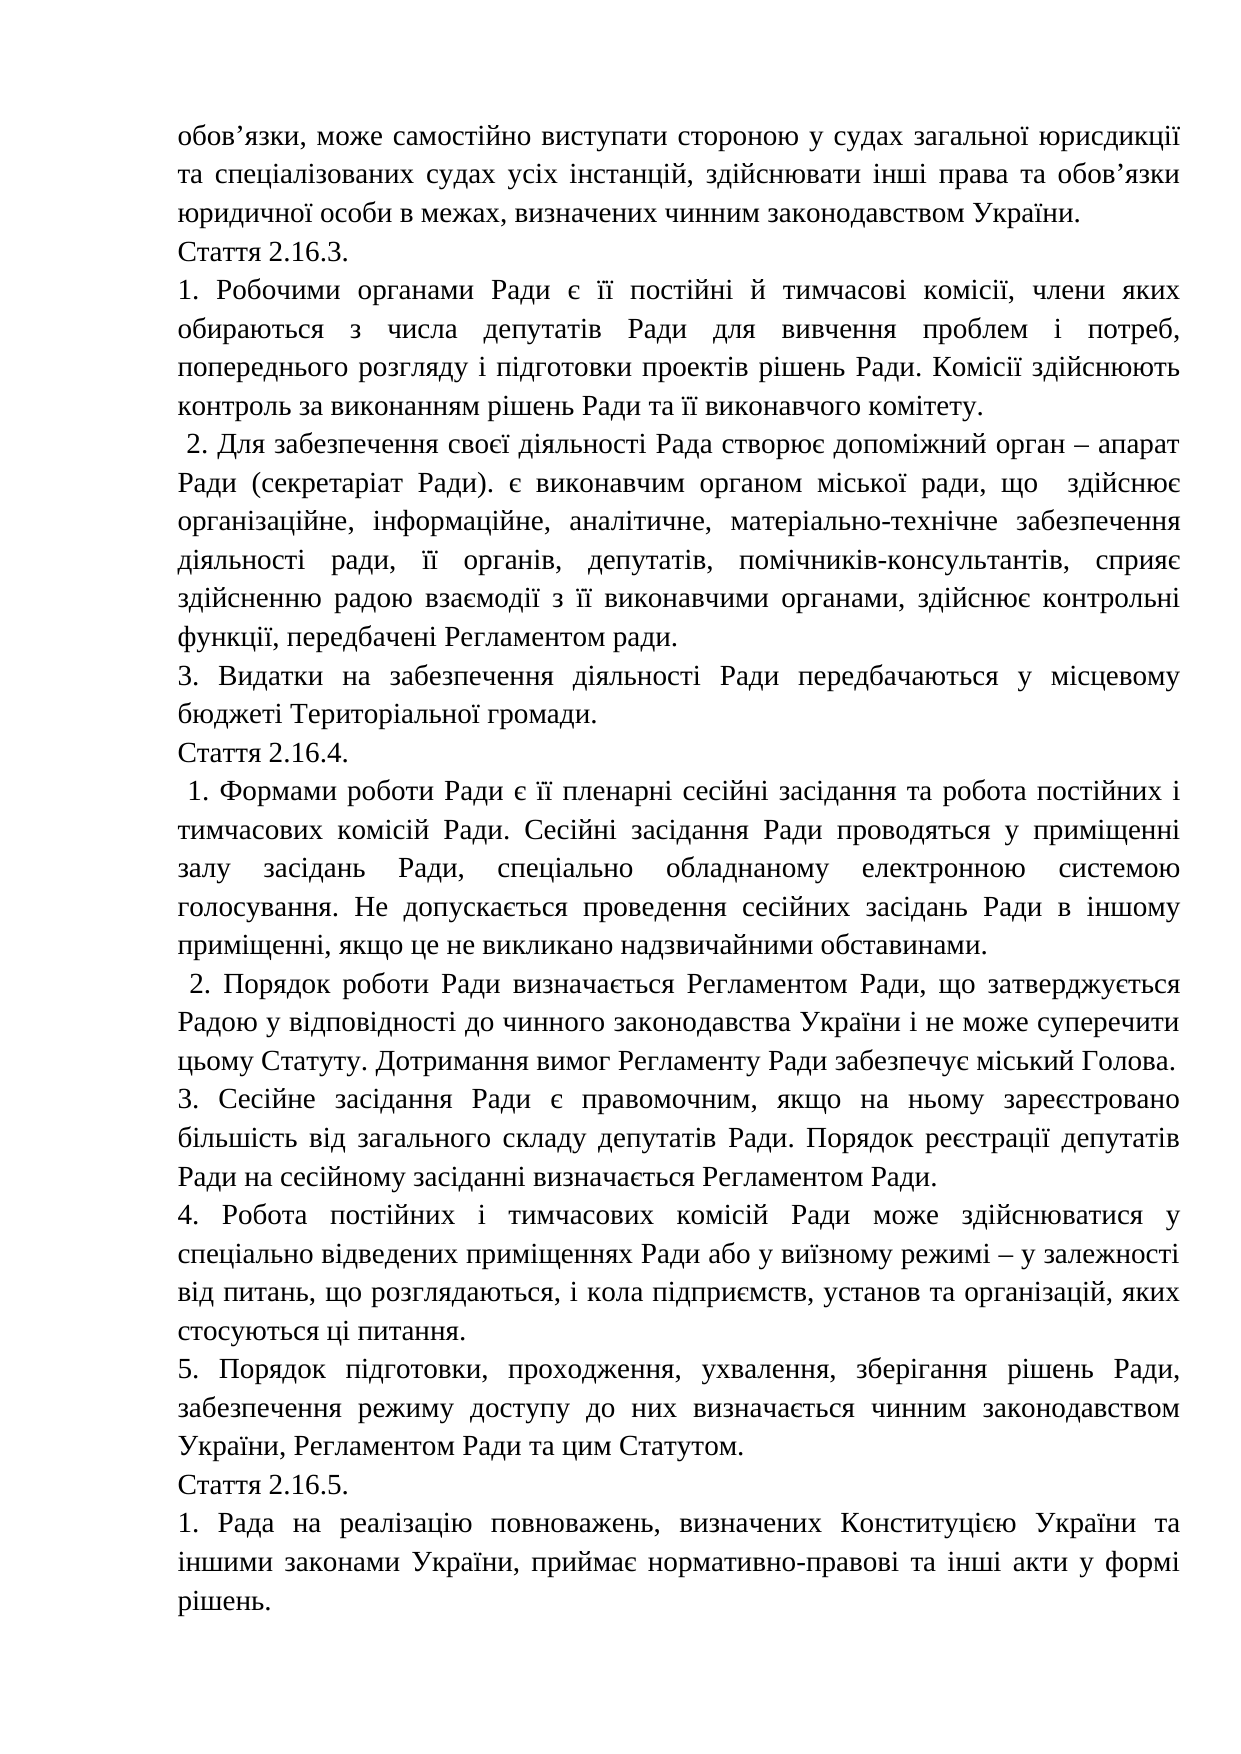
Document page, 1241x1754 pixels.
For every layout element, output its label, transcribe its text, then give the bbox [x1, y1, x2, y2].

text 1. Робочими органами Ради є її постійні й тимчасові комісії, члени яких обираються з числа депутатів Ради для вивчення проблем і потреб, попереднього розгляду і підготовки проектів рішень Ради. Комісії здійснюють контроль за виконанням рішень Ради та її виконавчого комітету. [177, 272, 1181, 421]
text 4. Робота постійних і тимчасових комісій Ради може здійснюватися у спеціально відведених приміщеннях Ради або у виїзному режимі – у залежності від питань, що розглядаються, і кола підприємств, установ та організацій, яких стосуються ці питання. [177, 1197, 1181, 1346]
text Стаття 2.16.3. [177, 234, 1181, 267]
text 1. Формами роботи Ради є її пленарні сесійні засідання та робота постійних і тимчасових комісій Ради. Сесійні засідання Ради проводяться у приміщенні залу засідань Ради, спеціально обладнаному електронною системою голосування. Не допускається проведення сесійних засідань Ради в іншому приміщенні, якщо це не викликано надзвичайними обставинами. [177, 773, 1181, 961]
text 1. Рада на реалізацію повноважень, визначених Конституцією України та іншими законами України, приймає нормативно-правові та інші акти у формі рішень. [177, 1506, 1181, 1616]
text 2. Порядок роботи Ради визначається Регламентом Ради, що затверджується Радою у відповідності до чинного законодавства України і не може суперечити цьому Статуту. Дотримання вимог Регламенту Ради забезпечує міський Голова. [177, 966, 1181, 1077]
text 3. Видатки на забезпечення діяльності Ради передбачаються у місцевому бюджеті Територіальної громади. [177, 658, 1181, 730]
text 3. Сесійне засідання Ради є правомочним, якщо на ньому зареєстровано більшість від загального складу депутатів Ради. Порядок реєстрації депутатів Ради на сесійному засіданні визначається Регламентом Ради. [177, 1082, 1181, 1192]
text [177, 118, 1181, 229]
text Стаття 2.16.5. [177, 1467, 1181, 1501]
text 5. Порядок підготовки, проходження, ухвалення, зберігання рішень Ради, забезпечення режиму доступу до них визначається чинним законодавством України, Регламентом Ради та цим Статутом. [177, 1351, 1181, 1462]
text 2. Для забезпечення своєї діяльності Рада створює допоміжний орган – апарат Ради (секретаріат Ради). є виконавчим органом міської ради, що здійснює організаційне, інформаційне, аналітичне, матеріально-технічне забезпечення діяльності ради, її органів, депутатів, помічників-консультантів, сприяє здійсненню радою взаємодії з її виконавчими органами, здійснює контрольні функції, передбачені Регламентом ради. [177, 426, 1181, 653]
text Стаття 2.16.4. [177, 735, 1181, 768]
